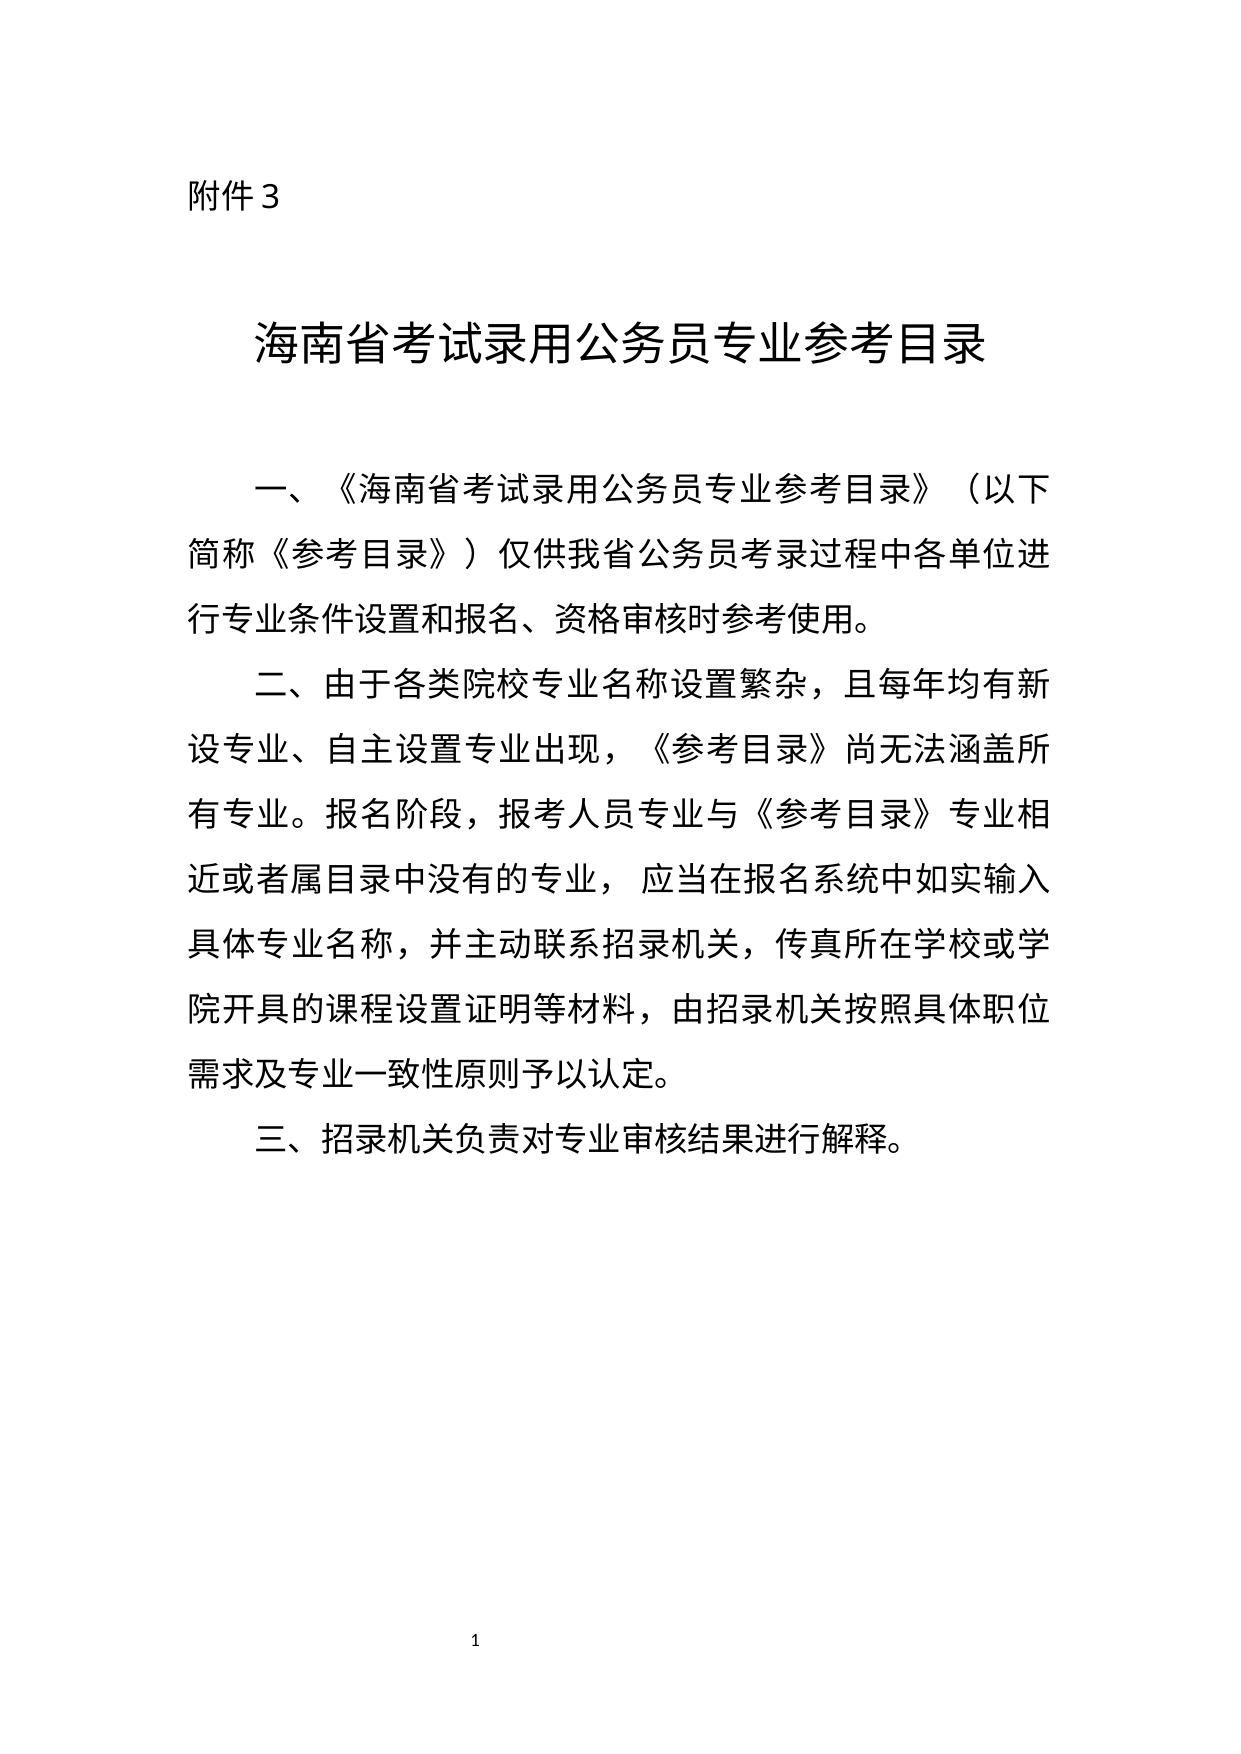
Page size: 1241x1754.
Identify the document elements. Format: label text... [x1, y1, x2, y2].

text 三、招录机关负责对专业审核结果进行解释。 [187, 1104, 1053, 1169]
text 海南省考试录用公务员专业参考目录 [187, 292, 1053, 389]
text 附件3 [187, 162, 1053, 227]
text 二、由于各类院校专业名称设置繁杂，且每年均有新设专业、自主设置专业出现，《参考目录》尚无法涵盖所有专业。报名阶段，报考人员专业与《参考目录》专业相近或者属目录中没有的专业， 应当在报名系统中如实输入具体专业名称，并主动联系招录机关，传真所在学校或学院开具的课程设置证明等材料，由招录机关按照具体职位需求及专业一致性原则予以认定。 [187, 649, 1053, 1104]
text 一、《海南省考试录用公务员专业参考目录》（以下简称《参考目录》）仅供我省公务员考录过程中各单位进行专业条件设置和报名、资格审核时参考使用。 [187, 454, 1053, 649]
